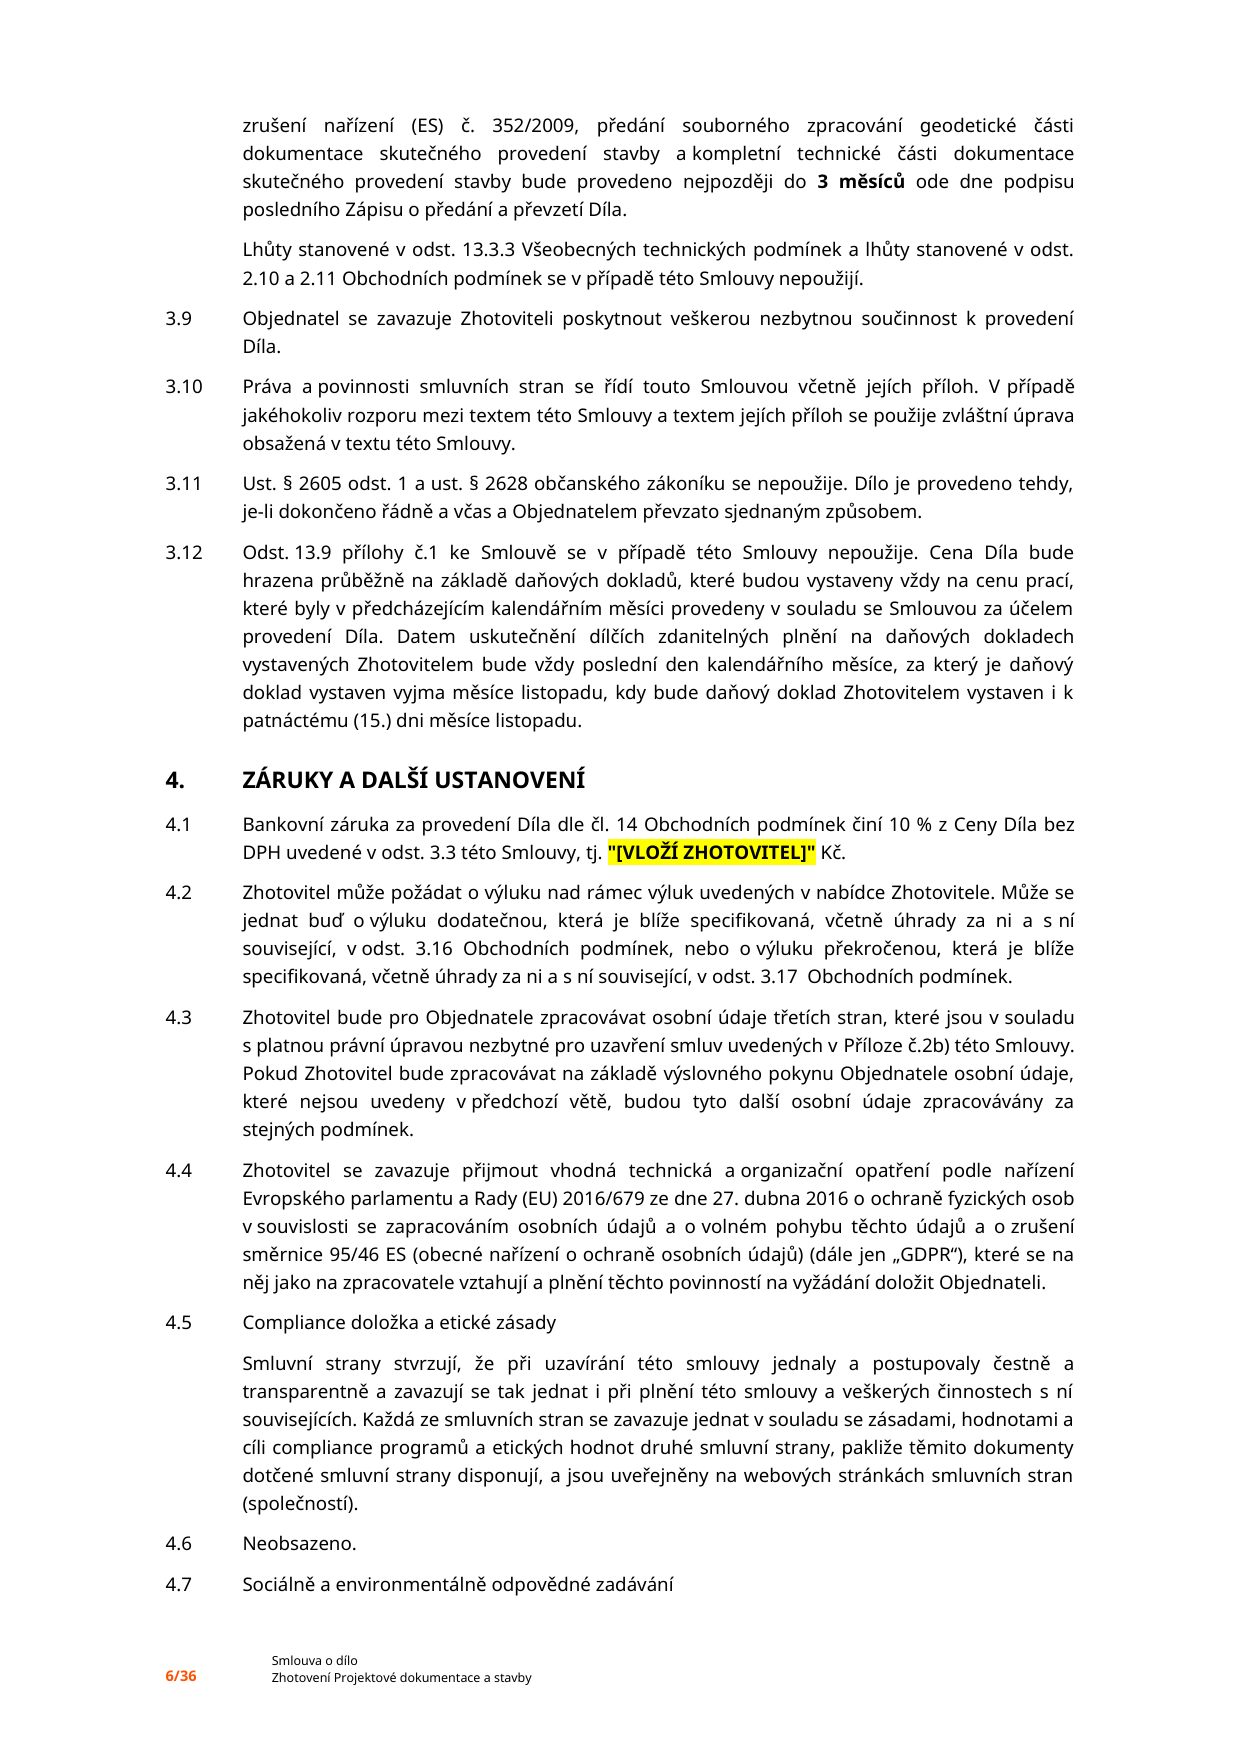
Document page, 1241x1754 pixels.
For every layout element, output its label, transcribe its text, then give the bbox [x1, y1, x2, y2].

text Bankovní záruka za provedení Díla dle čl. 14 Obchodních podmínek činí 10 % z Ceny Díla bez DPH uvedené v odst. 3.3 této Smlouvy, tj. "[VLOŽÍ ZHOTOVITEL]" Kč. [165, 811, 1075, 865]
text Objednatel se zavazuje Zhotoviteli poskytnout veškerou nezbytnou součinnost k provedení Díla. [165, 305, 1075, 359]
list Neobsazeno. [165, 1531, 1075, 1556]
text Lhůty stanovené v odst. 13.3.3 Všeobecných technických podmínek a lhůty stanovené v odst. 2.10 a 2.11 Obchodních podmínek se v případě této Smlouvy nepoužijí. [242, 237, 1075, 290]
text Práva a povinnosti smluvních stran se řídí touto Smlouvou včetně jejích příloh. V případě jakéhokoliv rozporu mezi textem této Smlouvy a textem jejích příloh se použije zvláštní úprava obsažená v textu této Smlouvy. [165, 374, 1075, 455]
list Smluvní strany stvrzují, že při uzavírání této smlouvy jednaly a postupovaly čestně a transparentně a zavazují se tak jednat i při plnění této smlouvy a veškerých činnostech s ní souvisejících. Každá ze smluvních stran se zavazuje jednat v souladu se zásadami, hodnotami a cíli compliance programů a etických hodnot druhé smluvní strany, pakliže těmito dokumenty dotčené smluvní strany disponují, a jsou uveřejněny na webových stránkách smluvních stran (společností). [242, 1350, 1075, 1516]
text Compliance doložka a etické zásady [165, 1309, 1075, 1335]
text Ust. § 2605 odst. 1 a ust. § 2628 občanského zákoníku se nepoužije. Dílo je provedeno tehdy, je-li dokončeno řádně a včas a Objednatelem převzato sjednaným způsobem. [165, 470, 1075, 524]
text Odst. 13.9 přílohy č.1 ke Smlouvě se v případě této Smlouvy nepoužije. Cena Díla bude hrazena průběžně na základě daňových dokladů, které budou vystaveny vždy na cenu prací, které byly v předcházejícím kalendářním měsíci provedeny v souladu se Smlouvou za účelem provedení Díla. Datem uskutečnění dílčích zdanitelných plnění na daňových dokladech vystavených Zhotovitelem bude vždy poslední den kalendářního měsíce, za který je daňový doklad vystaven vyjma měsíce listopadu, kdy bude daňový doklad Zhotovitelem vystaven i k patnáctému (15.) dni měsíce listopadu. [165, 539, 1075, 733]
text ZÁRUKY A DALŠÍ USTANOVENÍ [165, 764, 1075, 796]
text Zhotovitel bude pro Objednatele zpracovávat osobní údaje třetích stran, které jsou v souladu s platnou právní úpravou nezbytné pro uzavření smluv uvedených v Příloze č.2b) této Smlouvy. Pokud Zhotovitel bude zpracovávat na základě výslovného pokynu Objednatele osobní údaje, které nejsou uvedeny v předchozí větě, budou tyto další osobní údaje zpracovávány za stejných podmínek. [165, 1004, 1075, 1142]
list Sociálně a environmentálně odpovědné zadávání [165, 1571, 1075, 1597]
text Zhotovitel se zavazuje přijmout vhodná technická a organizační opatření podle nařízení Evropského parlamentu a Rady (EU) 2016/679 ze dne 27. dubna 2016 o ochraně fyzických osob v souvislosti se zapracováním osobních údajů a o volném pohybu těchto údajů a o zrušení směrnice 95/46 ES (obecné nařízení o ochraně osobních údajů) (dále jen „GDPR“), které se na něj jako na zpracovatele vztahují a plnění těchto povinností na vyžádání doložit Objednateli. [165, 1157, 1075, 1294]
text Zhotovitel může požádat o výluku nad rámec výluk uvedených v nabídce Zhotovitele. Může se jednat buď o výluku dodatečnou, která je blíže specifikovaná, včetně úhrady za ni a s ní související, v odst. 3.16 Obchodních podmínek, nebo o výluku překročenou, která je blíže specifikovaná, včetně úhrady za ni a s ní související, v odst. 3.17 Obchodních podmínek. [165, 880, 1075, 989]
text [242, 112, 1075, 222]
